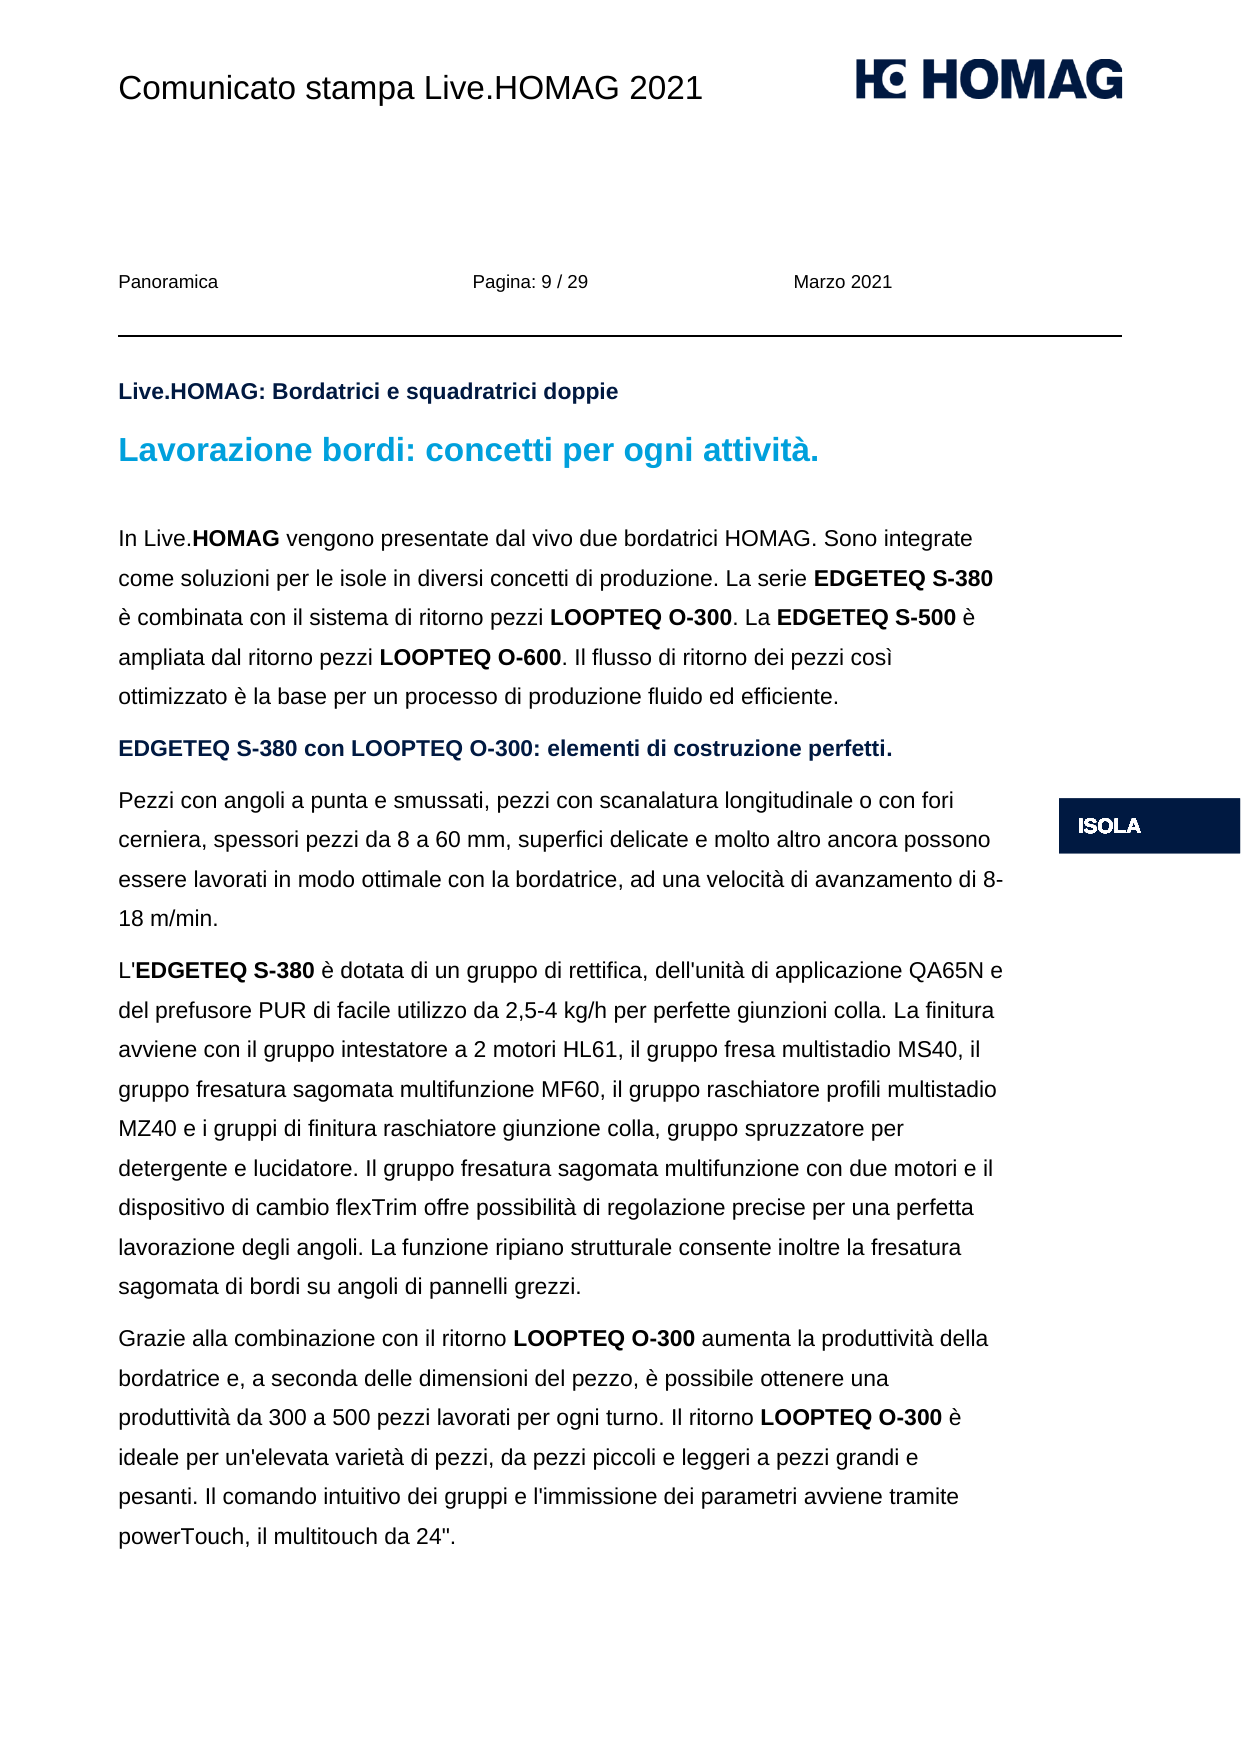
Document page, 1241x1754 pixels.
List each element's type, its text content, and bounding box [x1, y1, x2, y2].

subtitle EDGETEQ S-380 con LOOPTEQ O-300: elementi di costruzione perfetti. [118, 735, 1004, 761]
text L'EDGETEQ S-380 è dotata di un gruppo di rettifica, dell'unità di applicazione QA65N e del prefusore PUR di facile utilizzo da 2,5-4 kg/h per perfette giunzioni colla. La finitura avviene con il gruppo intestatore a 2 motori HL61, il gruppo fresa multistadio MS40, il gruppo fresatura sagomata multifunzione MF60, il gruppo raschiatore profili multistadio MZ40 e i gruppi di finitura raschiatore giunzione colla, gruppo spruzzatore per detergente e lucidatore. Il gruppo fresatura sagomata multifunzione con due motori e il dispositivo di cambio flexTrim offre possibilità di regolazione precise per una perfetta lavorazione degli angoli. La funzione ripiano strutturale consente inoltre la fresatura sagomata di bordi su angoli di pannelli grezzi. [118, 957, 1004, 1299]
text Grazie alla combinazione con il ritorno LOOPTEQ O-300 aumenta la produttività della bordatrice e, a seconda delle dimensioni del pezzo, è possibile ottenere una produttività da 300 a 500 pezzi lavorati per ogni turno. Il ritorno LOOPTEQ O-300 è ideale per un'elevata varietà di pezzi, da pezzi piccoli e leggeri a pezzi grandi e pesanti. Il comando intuitivo dei gruppi e l'immissione dei parametri avviene tramite powerTouch, il multitouch da 24". [118, 1325, 1004, 1549]
picture [856, 59, 1123, 99]
text Pezzi con angoli a punta e smussati, pezzi con scanalatura longitudinale o con fori cerniera, spessori pezzi da 8 a 60 mm, superfici delicate e molto altro ancora possono essere lavorati in modo ottimale con la bordatrice, ad una velocità di avanzamento di 8-18 m/min. [118, 787, 1004, 932]
text In Live.HOMAG vengono presentate dal vivo due bordatrici HOMAG. Sono integrate come soluzioni per le isole in diversi concetti di produzione. La serie EDGETEQ S-380 è combinata con il sistema di ritorno pezzi LOOPTEQ O-300. La EDGETEQ S-500 è ampliata dal ritorno pezzi LOOPTEQ O-600. Il flusso di ritorno dei pezzi così ottimizzato è la base per un processo di produzione fluido ed efficiente. [118, 525, 1004, 709]
subtitle Lavorazione bordi: concetti per ogni attività. [118, 430, 1004, 468]
subtitle Live.HOMAG: Bordatrici e squadratrici doppie [118, 378, 1004, 404]
